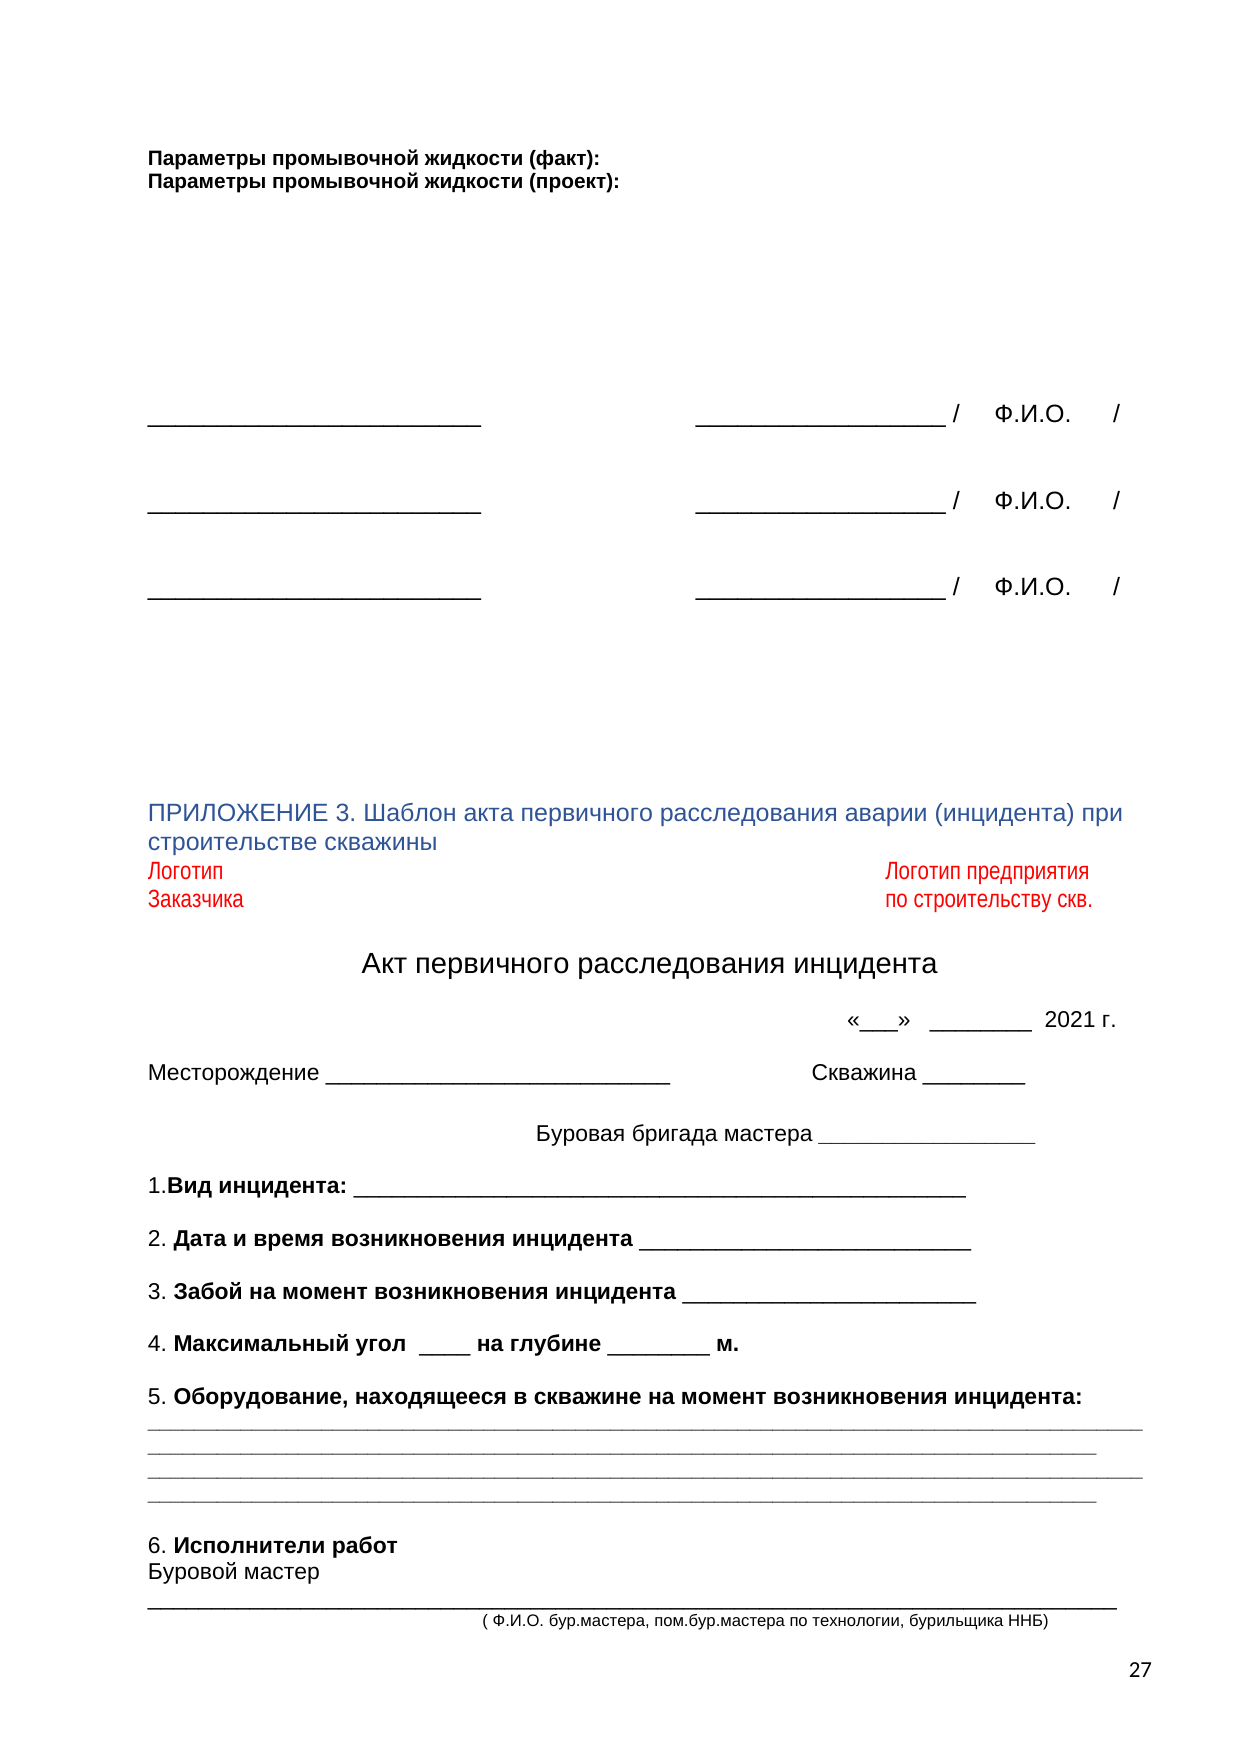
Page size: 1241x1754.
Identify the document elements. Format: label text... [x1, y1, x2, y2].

text Параметры промывочной жидкости (проект): [148, 169, 1152, 193]
text Месторождение ___________________________ Скважина ________ [148, 1059, 1152, 1116]
text 5. Оборудование, находящееся в скважине на момент возникновения инцидента: [148, 1383, 1152, 1409]
text 6. Исполнители работ [148, 1532, 1152, 1558]
text ( Ф.И.О. бур.мастера, пом.бур.мастера по технологии, бурильщика ННБ) [148, 1611, 1152, 1630]
text Буровой мастер [148, 1558, 1152, 1584]
text Буровая бригада мастера _________________ [148, 1119, 1152, 1146]
subtitle Заказчика по строительству скв. [148, 884, 1152, 913]
text Параметры промывочной жидкости (факт): [148, 145, 1152, 169]
text ________________________________________________________________________________________________________________________________________________________________________ [148, 1457, 1152, 1505]
text Логотип Логотип предприятия [148, 856, 1152, 884]
text 2. Дата и время возникновения инцидента __________________________ [148, 1225, 1152, 1251]
text 1.Вид инцидента: ________________________________________________ [148, 1172, 1152, 1198]
text ________________________ __________________ / Ф.И.О. / [148, 572, 1152, 601]
text Акт первичного расследования инцидента [148, 946, 1152, 980]
text «___» ________ 2021 г. [738, 1006, 1152, 1033]
text 3. Забой на момент возникновения инцидента _______________________ [148, 1278, 1152, 1304]
text ________________________ __________________ / Ф.И.О. / [148, 399, 1152, 428]
text ________________________________________________________________________________________________________________________________________________________________________ [148, 1409, 1152, 1457]
subtitle ПРИЛОЖЕНИЕ 3. Шаблон акта первичного расследования аварии (инцидента) при строительстве скважины [148, 798, 1152, 856]
text 4. Максимальный угол ____ на глубине ________ м. [148, 1330, 1152, 1357]
text ________________________ __________________ / Ф.И.О. / [148, 486, 1152, 514]
text ____________________________________________________________________________ [148, 1584, 1152, 1611]
